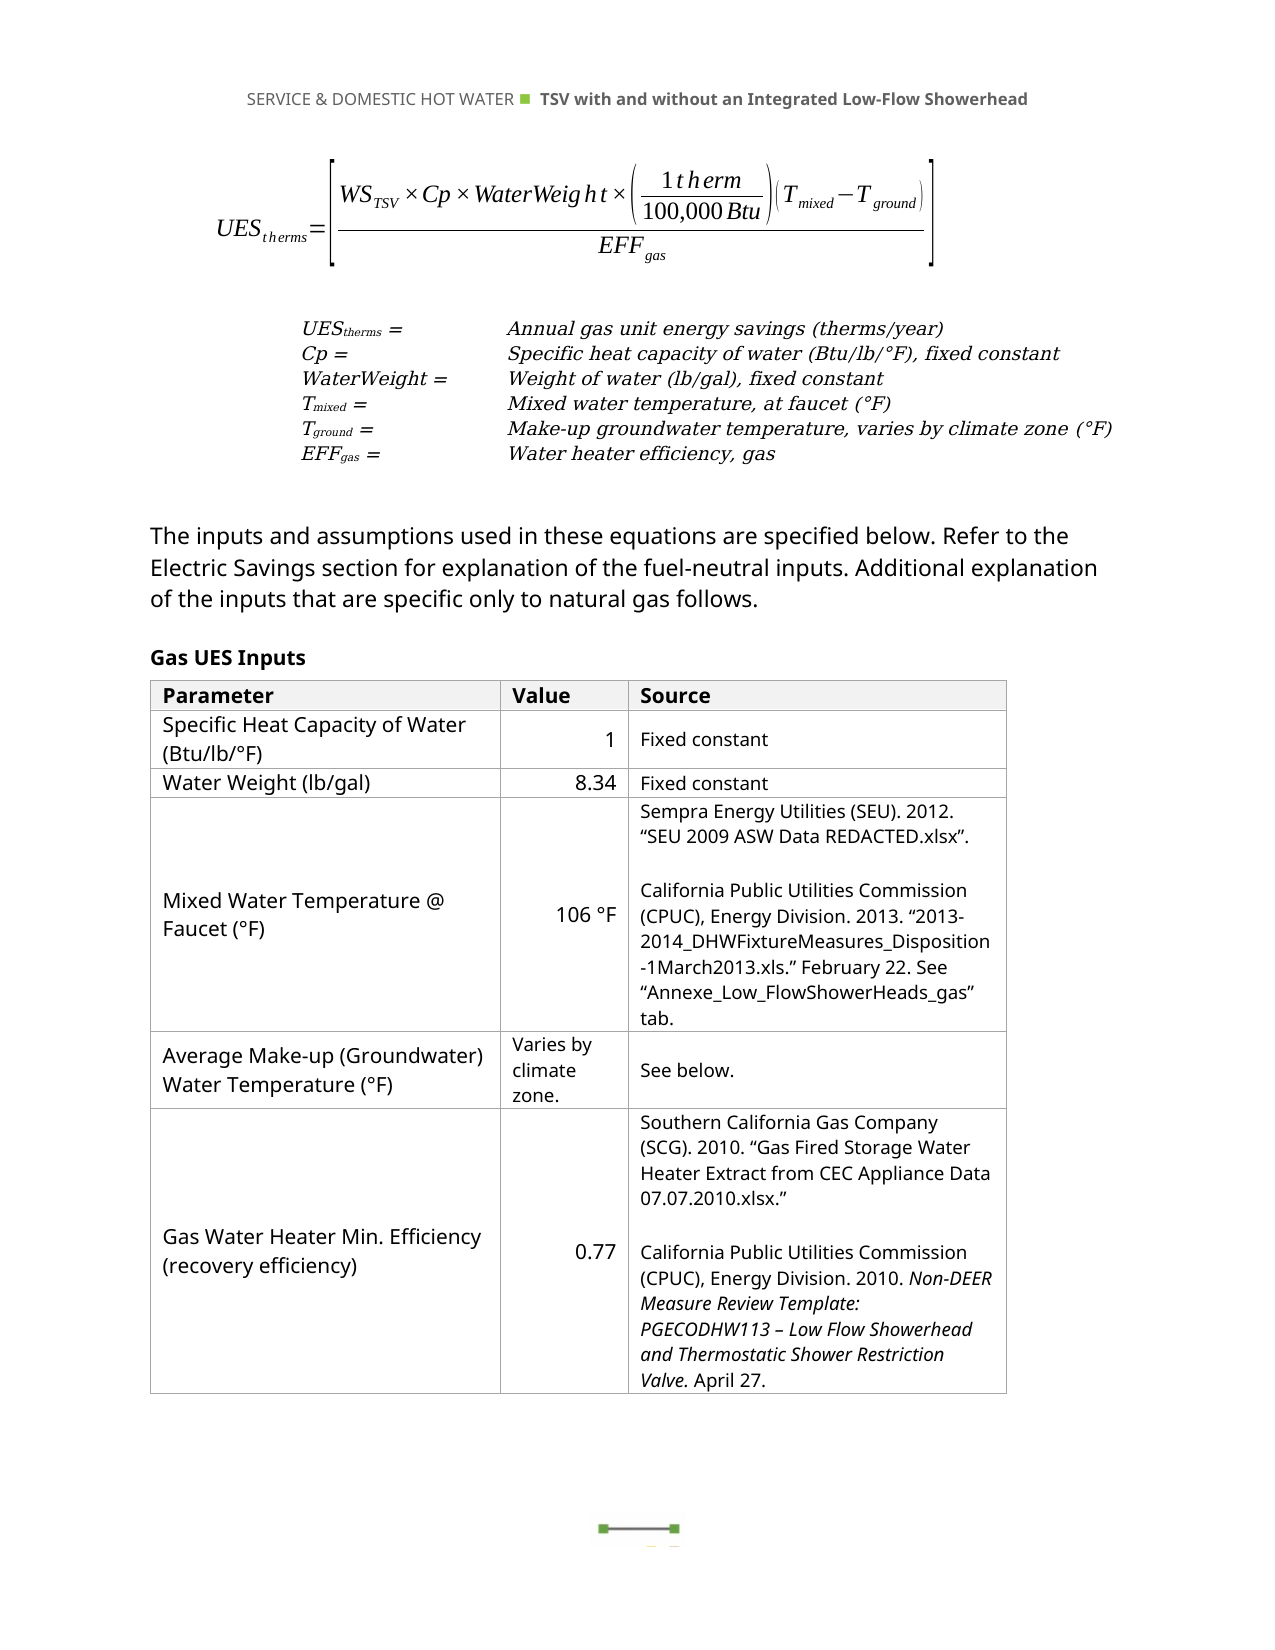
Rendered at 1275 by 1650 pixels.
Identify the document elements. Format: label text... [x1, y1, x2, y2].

table_cell Southern California Gas Company (SCG). 2010. “Gas Fired Storage Water Heater Extract from CEC Appliance Data 07.07.2010.xlsx.” California Public Utilities Commission (CPUC), Energy Division. 2010. Non-DEER Measure Review Template: PGECODHW113 – Low Flow Showerhead and Thermostatic Shower Restriction Valve. April 27. [629, 1109, 1006, 1393]
text The inputs and assumptions used in these equations are specified below. Refer to the Electric Savings section for explanation of the fuel-neutral inputs. Additional explanation of the inputs that are specific only to natural gas follows. [150, 520, 1125, 614]
table_cell Average Make-up (Groundwater) Water Temperature (°F) [151, 1032, 500, 1108]
text UEStherms = Annual gas unit energy savings (therms/year) [300, 316, 1125, 339]
text Tmixed = Mixed water temperature, at faucet (°F) [300, 391, 1125, 414]
table_cell Mixed Water Temperature @ Faucet (°F) [151, 798, 500, 1031]
table_cell 0.77 [501, 1109, 628, 1393]
table_cell Fixed constant [629, 711, 1006, 767]
table_cell Gas Water Heater Min. Efficiency (recovery efficiency) [151, 1109, 500, 1393]
text WaterWeight = Weight of water (lb/gal), fixed constant [300, 366, 1125, 389]
table_header Value [501, 681, 628, 709]
picture [589, 1512, 684, 1547]
table_cell Sempra Energy Utilities (SEU). 2012. “SEU 2009 ASW Data REDACTED.xlsx”. California Public Utilities Commission (CPUC), Energy Division. 2013. “2013-2014_DHWFixtureMeasures_Disposition-1March2013.xls.” February 22. See “Annexe_Low_FlowShowerHeads_gas” tab. [629, 798, 1006, 1031]
table_cell 106 °F [501, 798, 628, 1031]
table_header Parameter [151, 681, 500, 709]
table_cell Fixed constant [629, 769, 1006, 797]
table_cell 1 [501, 711, 628, 767]
text Tground = Make-up groundwater temperature, varies by climate zone (°F) [300, 416, 1125, 439]
table_cell See below. [629, 1032, 1006, 1108]
table_cell 8.34 [501, 769, 628, 797]
text Cp = Specific heat capacity of water (Btu/lb/°F), fixed constant [300, 341, 1125, 364]
table_cell Water Weight (lb/gal) [151, 769, 500, 797]
text Gas UES Inputs [150, 643, 1125, 672]
table_cell Varies by climate zone. [501, 1032, 628, 1108]
table_header Source [629, 681, 1006, 709]
table_cell Specific Heat Capacity of Water (Btu/lb/°F) [151, 711, 500, 767]
text EFFgas = Water heater efficiency, gas [300, 441, 1125, 464]
